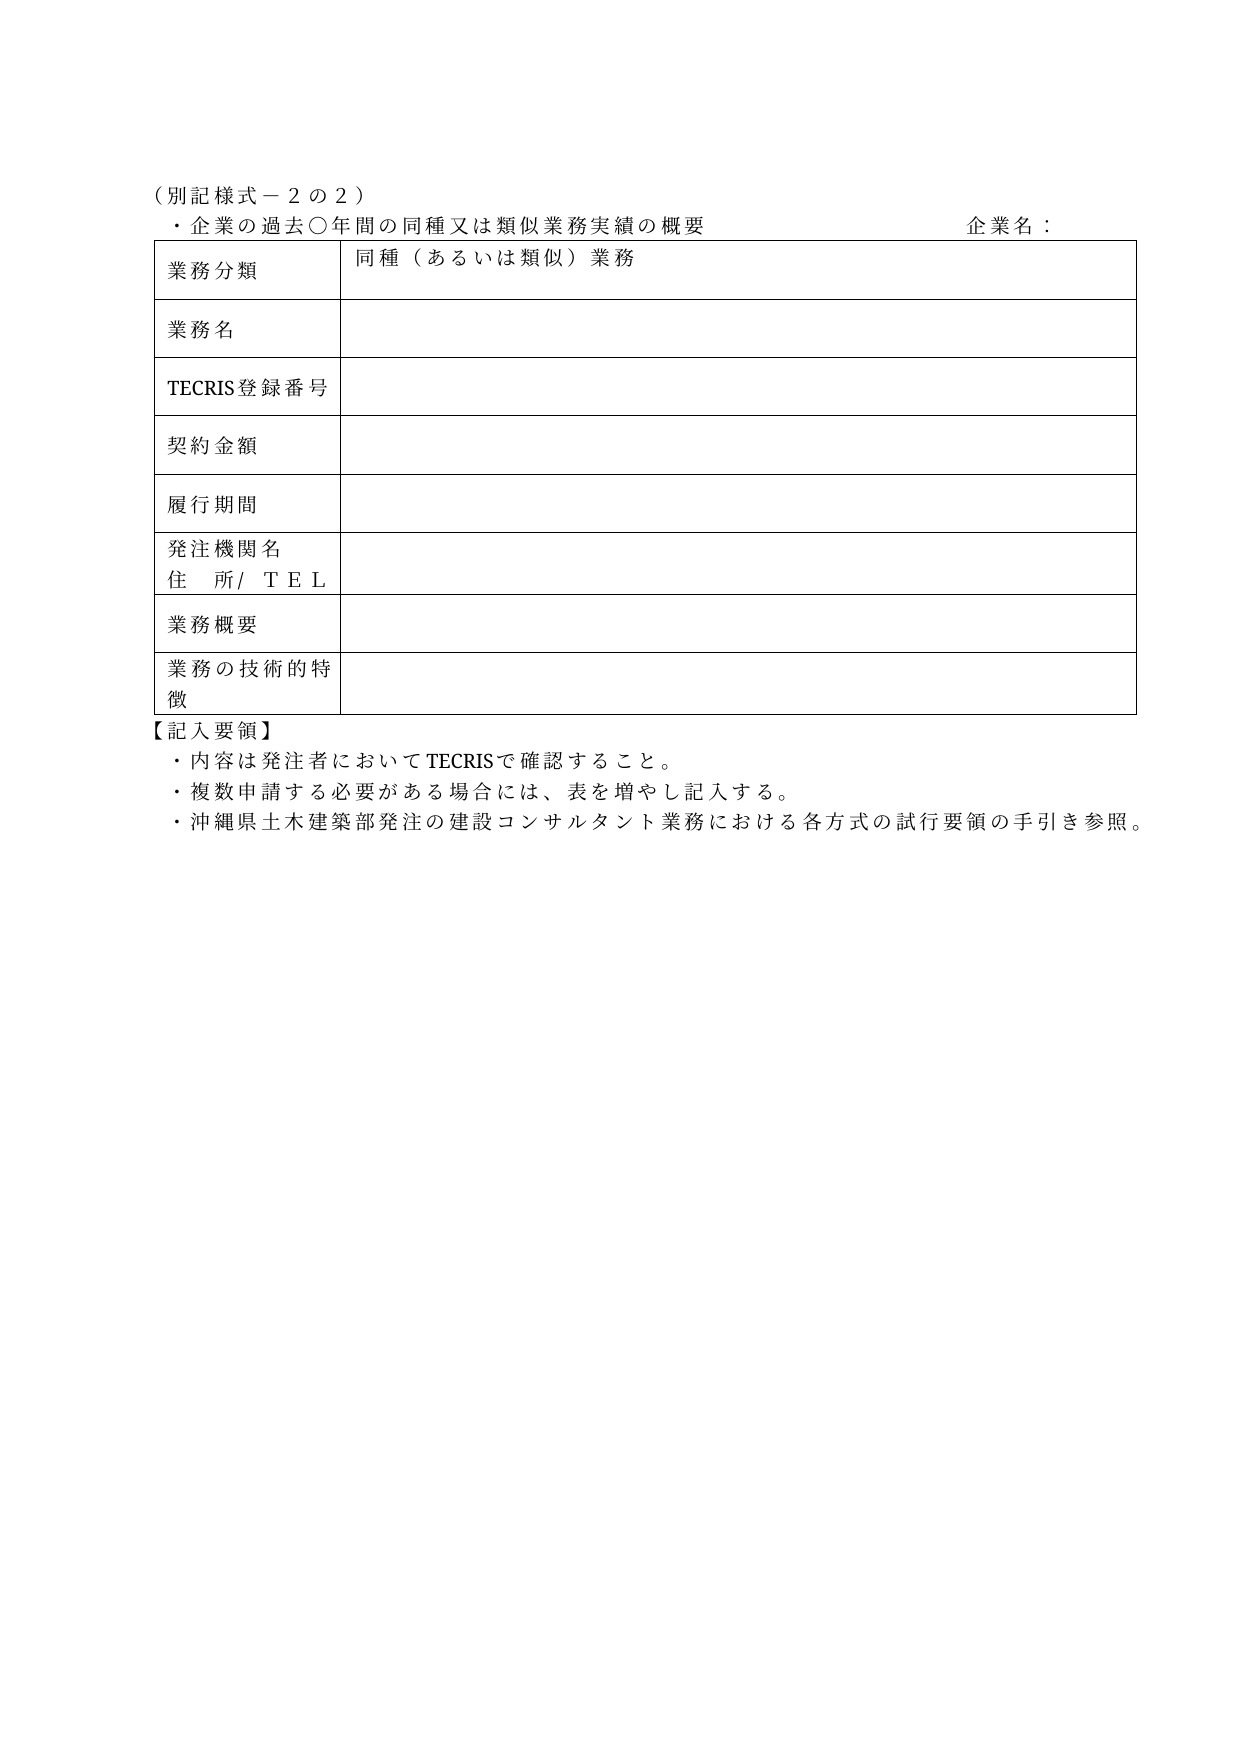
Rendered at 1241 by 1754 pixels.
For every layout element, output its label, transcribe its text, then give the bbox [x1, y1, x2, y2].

table_cell [341, 653, 1136, 714]
text （別記様式－２の２） [143, 180, 1132, 210]
table_cell 業務の技術的特徴 [155, 653, 340, 714]
table_cell 契約金額 [155, 416, 340, 474]
table_cell 発注機関名 住 所/ＴＥＬ [155, 533, 340, 594]
text ・企業の過去○年間の同種又は類似業務実績の概要 企業名： [143, 210, 1132, 240]
text 【記入要領】 [143, 715, 1132, 745]
table_cell 業務名 [155, 300, 340, 357]
table_cell 履行期間 [155, 475, 340, 532]
table_cell [341, 300, 1136, 357]
table_header 業務分類 [155, 241, 340, 299]
table_cell 業務概要 [155, 595, 340, 652]
table_header 同種（あるいは類似）業務 [341, 241, 1136, 299]
text ・複数申請する必要がある場合には、表を増やし記入する。 [164, 775, 1132, 806]
table_cell [341, 416, 1136, 474]
table_cell [341, 533, 1136, 594]
table_cell TECRIS登録番号 [155, 358, 340, 415]
text ・沖縄県土木建築部発注の建設コンサルタント業務における各方式の試行要領の手引き参照。 [143, 806, 1132, 836]
table_cell [341, 475, 1136, 532]
table_cell [341, 358, 1136, 415]
table_cell [341, 595, 1136, 652]
text ・内容は発注者においてTECRISで確認すること。 [164, 745, 1132, 775]
